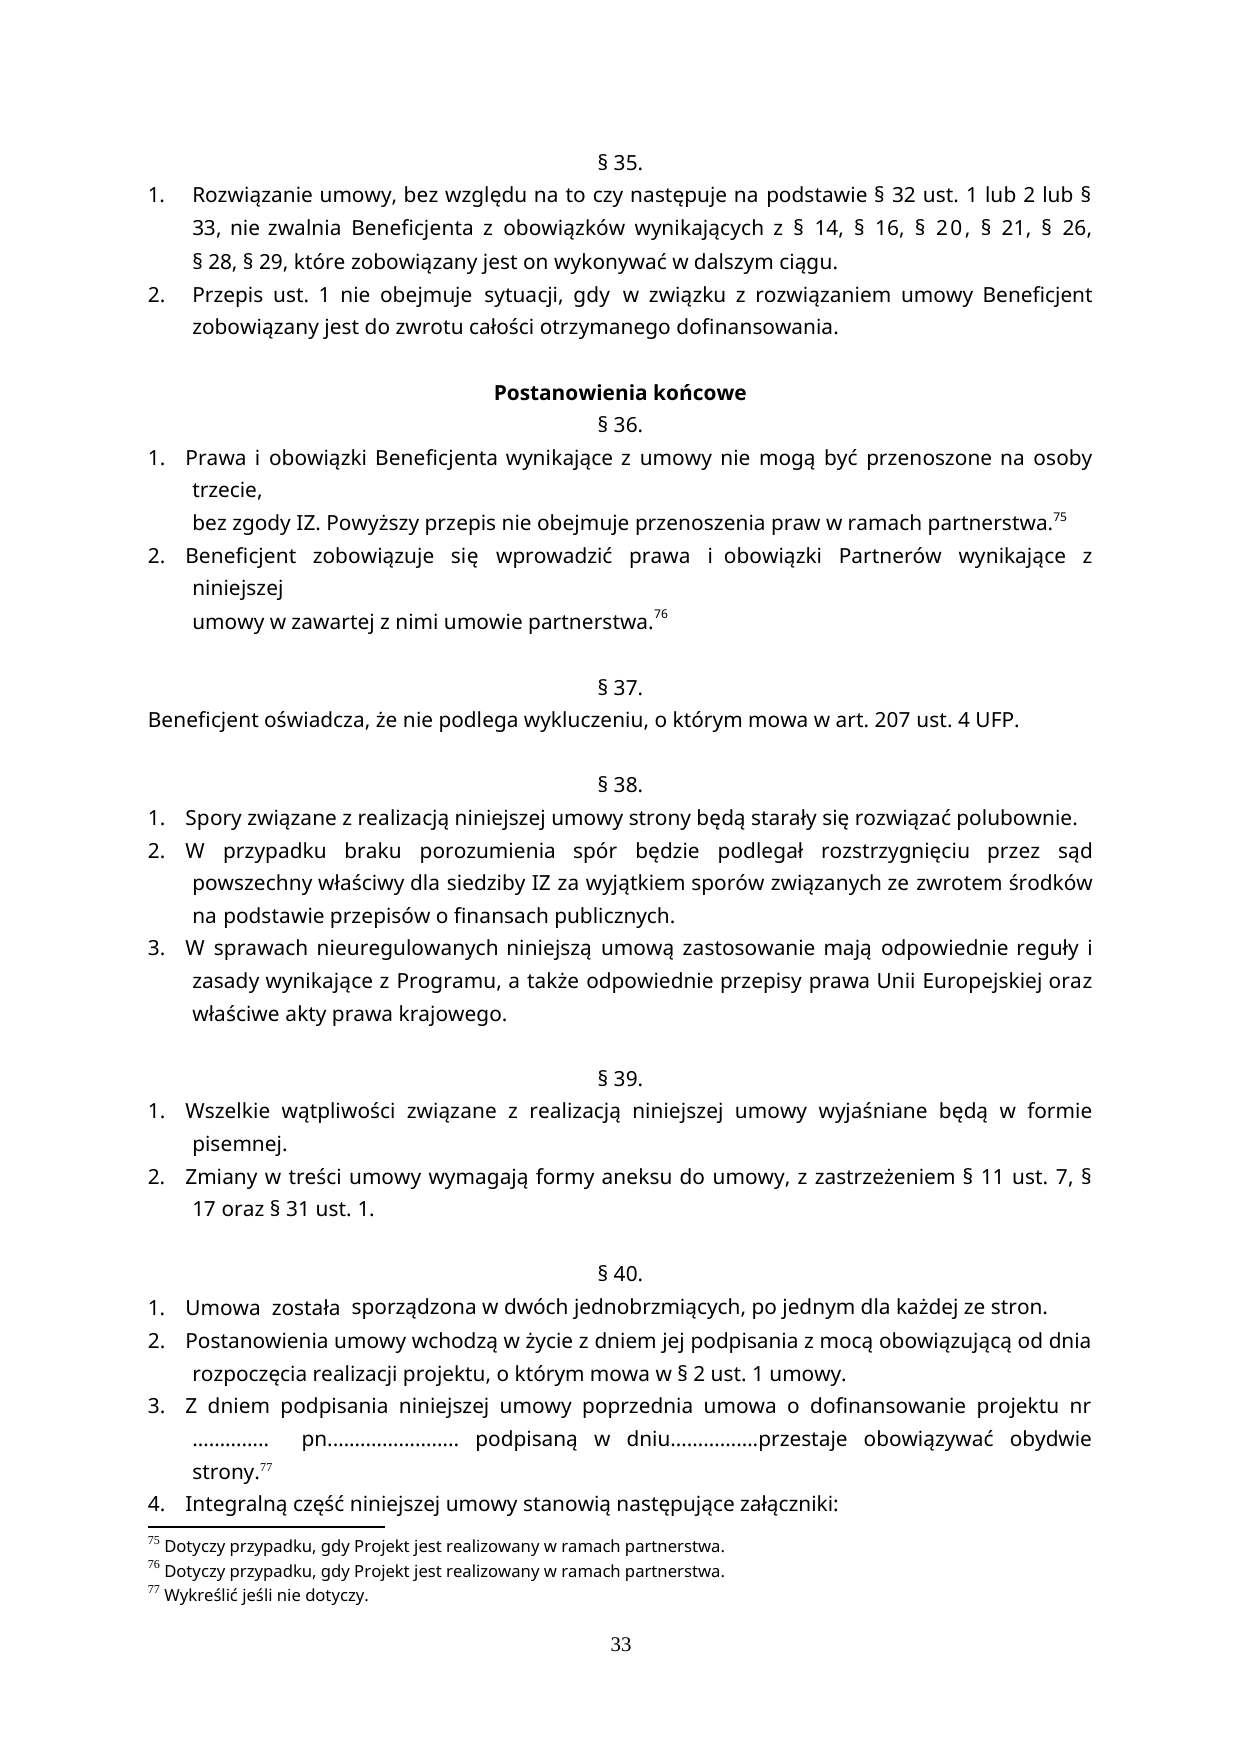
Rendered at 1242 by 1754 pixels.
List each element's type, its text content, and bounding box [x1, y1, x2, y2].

text § 38. [148, 771, 1092, 799]
list W sprawach nieuregulowanych niniejszą umową zastosowanie mają odpowiednie reguły i zasady wynikające z Programu, a także odpowiednie przepisy prawa Unii Europejskiej oraz właściwe akty prawa krajowego. [148, 933, 1092, 1027]
list Integralną część niniejszej umowy stanowią następujące załączniki: [148, 1489, 1092, 1518]
list Prawa i obowiązki Beneficjenta wynikające z umowy nie mogą być przenoszone na osoby trzecie, [148, 443, 1092, 504]
list Zmiany w treści umowy wymagają formy aneksu do umowy, z zastrzeżeniem § 11 ust. 7, § 17 oraz § 31 ust. 1. [148, 1162, 1092, 1223]
list Przepis ust. 1 nie obejmuje sytuacji, gdy w związku z rozwiązaniem umowy Beneficjent zobowiązany jest do zwrotu całości otrzymanego dofinansowania. [148, 280, 1092, 341]
list Rozwiązanie umowy, bez względu na to czy następuje na podstawie § 32 ust. 1 lub 2 lub § 33, nie zwalnia Beneficjenta z obowiązków wynikających z § 14, § 16, § 20, § 21, § 26, § 28, § 29, które zobowiązany jest on wykonywać w dalszym ciągu. [148, 180, 1092, 276]
text § 35. [148, 148, 1092, 176]
text § 39. [148, 1064, 1092, 1092]
list Wszelkie wątpliwości związane z realizacją niniejszej umowy wyjaśniane będą w formie pisemnej. [148, 1097, 1092, 1158]
text bez zgody IZ. Powyższy przepis nie obejmuje przenoszenia praw w ramach partnerstwa. [192, 508, 1092, 537]
text Beneficjent oświadcza, że nie podlega wykluczeniu, o którym mowa w art. 207 ust. 4 UFP. [148, 705, 1092, 734]
text umowy w zawartej z nimi umowie partnerstwa. [192, 606, 1092, 636]
list § 40. [148, 1259, 1092, 1288]
list W przypadku braku porozumienia spór będzie podlegał rozstrzygnięciu przez sąd powszechny właściwy dla siedziby IZ za wyjątkiem sporów związanych ze zwrotem środków na podstawie przepisów o finansach publicznych. [148, 836, 1092, 929]
list Z dniem podpisania niniejszej umowy poprzednia umowa o dofinansowanie projektu nr ………….. pn.………………….. podpisaną w dniu…………….przestaje obowiązywać obydwie strony. [148, 1392, 1092, 1485]
text Postanowienia końcowe [148, 378, 1092, 406]
list Beneficjent zobowiązuje się wprowadzić prawa i obowiązki Partnerów wynikające z niniejszej [148, 541, 1092, 602]
text § 36. [148, 410, 1092, 439]
list Postanowienia umowy wchodzą w życie z dniem jej podpisania z mocą obowiązującą od dnia rozpoczęcia realizacji projektu, o którym mowa w § 2 ust. 1 umowy. [148, 1326, 1092, 1387]
list Spory związane z realizacją niniejszej umowy strony będą starały się rozwiązać polubownie. [148, 803, 1092, 832]
list Umowa została sporządzona w dwóch jednobrzmiących, po jednym dla każdej ze stron. [148, 1292, 1092, 1322]
text § 37. [148, 673, 1092, 701]
